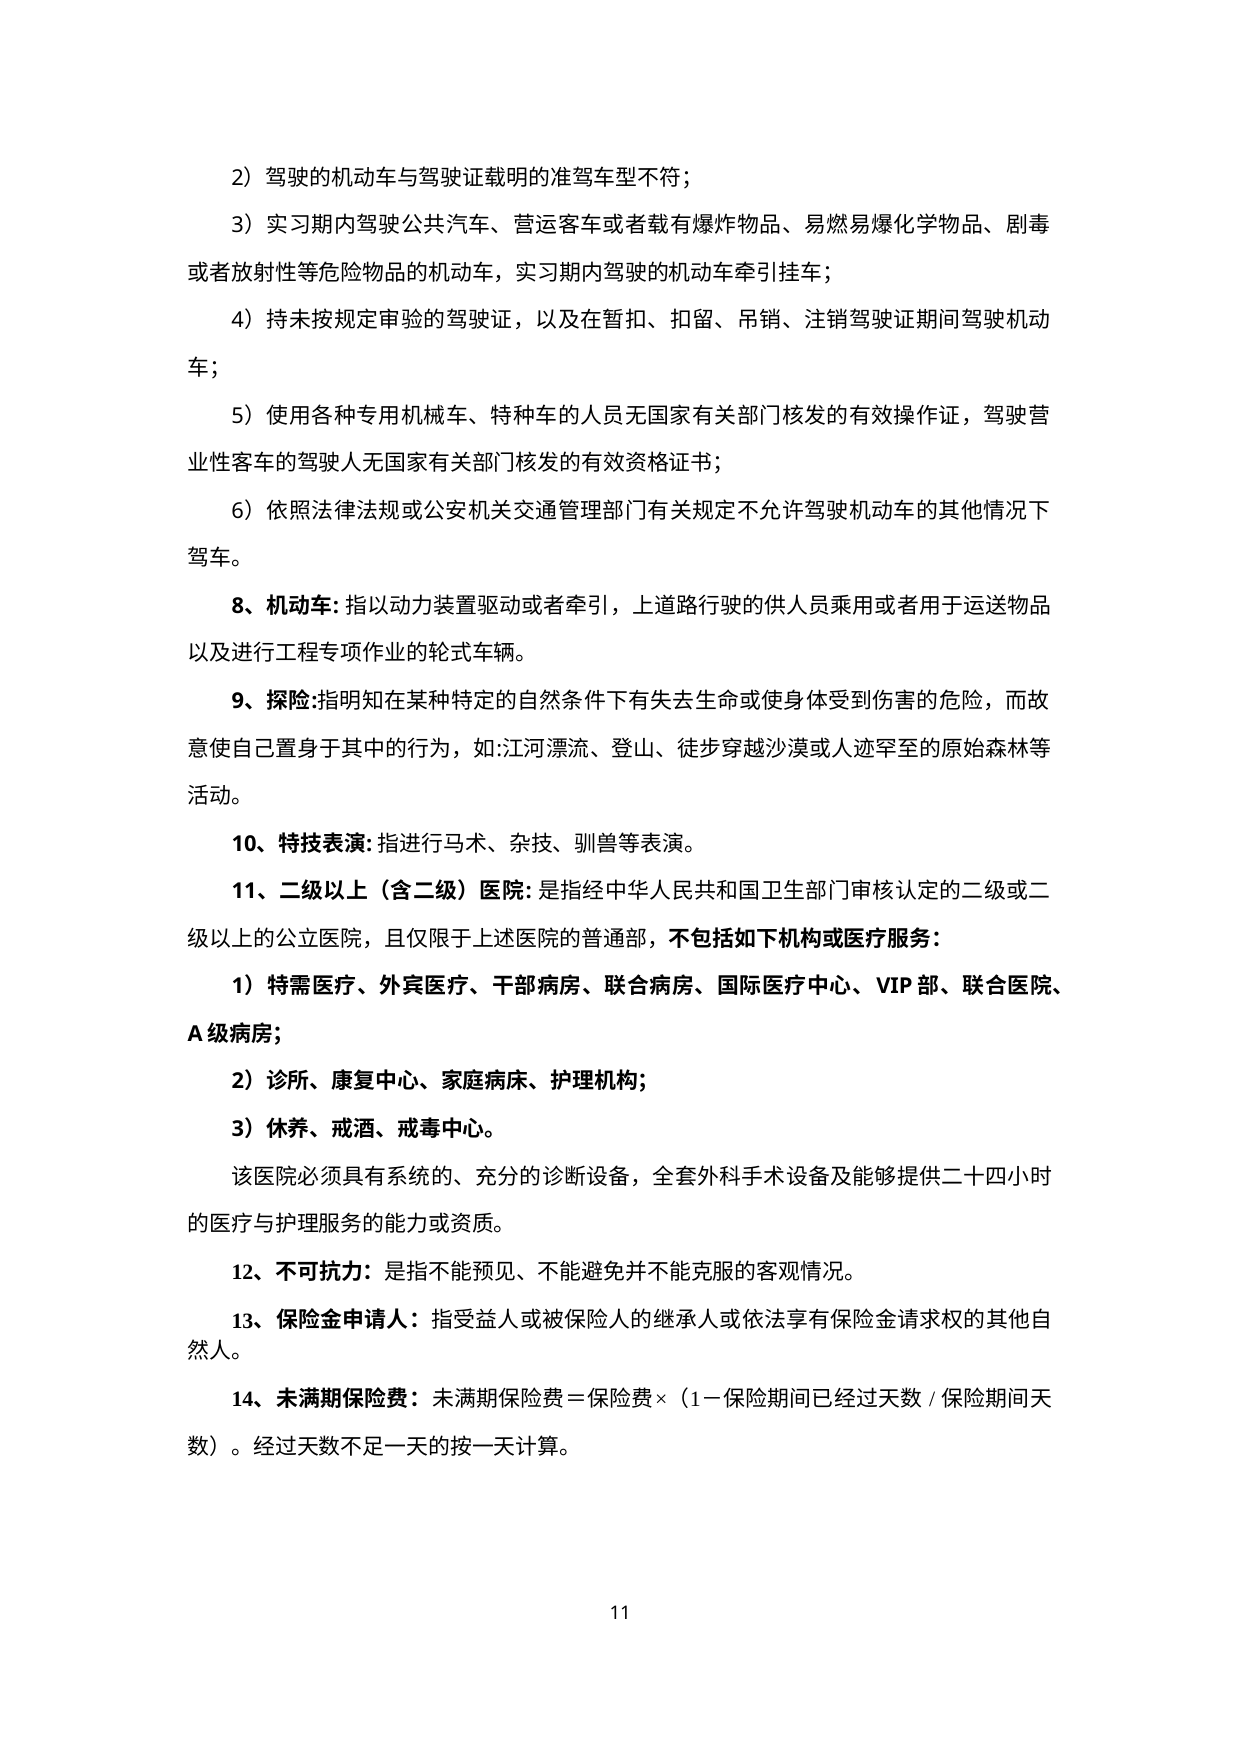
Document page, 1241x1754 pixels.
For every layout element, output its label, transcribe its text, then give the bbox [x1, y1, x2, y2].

text 3）休养、戒酒、戒毒中心。 [187, 1111, 1053, 1143]
text 13、保险金申请人：指受益人或被保险人的继承人或依法享有保险金请求权的其他自然人。 [187, 1302, 1053, 1365]
text 3）实习期内驾驶公共汽车、营运客车或者载有爆炸物品、易燃易爆化学物品、剧毒或者放射性等危险物品的机动车，实习期内驾驶的机动车牵引挂车； [187, 207, 1053, 287]
text 1）特需医疗、外宾医疗、干部病房、联合病房、国际医疗中心、VIP部、联合医院、A级病房； [187, 968, 1053, 1048]
text 5）使用各种专用机械车、特种车的人员无国家有关部门核发的有效操作证，驾驶营业性客车的驾驶人无国家有关部门核发的有效资格证书； [187, 398, 1053, 477]
text 11、二级以上（含二级）医院: 是指经中华人民共和国卫生部门审核认定的二级或二级以上的公立医院，且仅限于上述医院的普通部，不包括如下机构或医疗服务： [187, 873, 1053, 952]
text 9、探险:指明知在某种特定的自然条件下有失去生命或使身体受到伤害的危险，而故意使自己置身于其中的行为，如:江河漂流、登山、徒步穿越沙漠或人迹罕至的原始森林等活动。 [187, 683, 1053, 810]
text 6）依照法律法规或公安机关交通管理部门有关规定不允许驾驶机动车的其他情况下驾车。 [187, 493, 1053, 572]
text 14、未满期保险费：未满期保险费＝保险费×（1－保险期间已经过天数 / 保险期间天数）。经过天数不足一天的按一天计算。 [187, 1381, 1053, 1460]
text 10、特技表演: 指进行马术、杂技、驯兽等表演。 [187, 826, 1053, 857]
text 12、不可抗力：是指不能预见、不能避免并不能克服的客观情况。 [187, 1254, 1053, 1285]
text 8、机动车: 指以动力装置驱动或者牵引，上道路行驶的供人员乘用或者用于运送物品以及进行工程专项作业的轮式车辆。 [187, 588, 1053, 667]
text 2）驾驶的机动车与驾驶证载明的准驾车型不符； [187, 160, 1053, 192]
text 2）诊所、康复中心、家庭病床、护理机构； [187, 1063, 1053, 1095]
text 4）持未按规定审验的驾驶证，以及在暂扣、扣留、吊销、注销驾驶证期间驾驶机动车； [187, 302, 1053, 382]
text 该医院必须具有系统的、充分的诊断设备，全套外科手术设备及能够提供二十四小时的医疗与护理服务的能力或资质。 [187, 1159, 1053, 1238]
